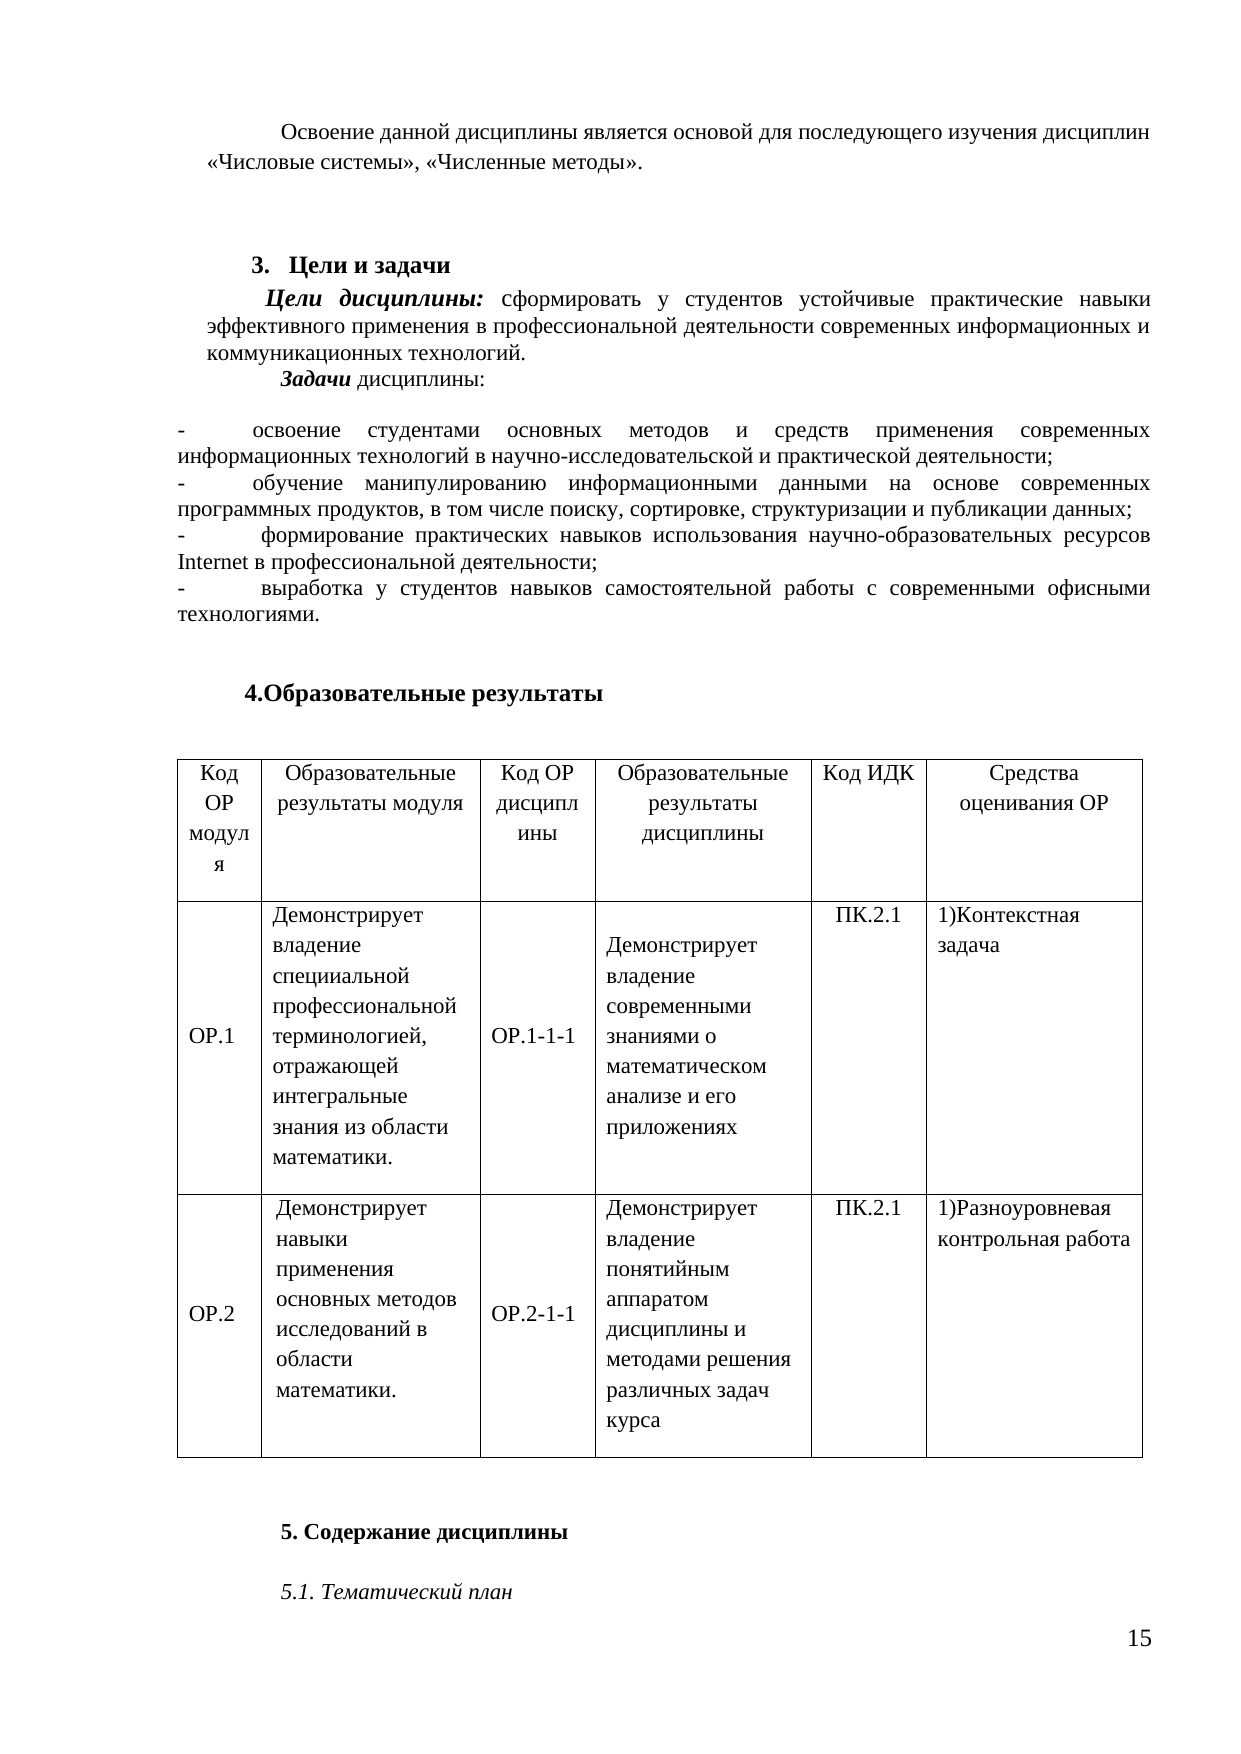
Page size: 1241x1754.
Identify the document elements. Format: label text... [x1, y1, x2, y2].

table_cell ПК.2.1 [812, 902, 926, 1194]
table_cell 1)Контекстная задача [927, 902, 1142, 1194]
table_cell Демонстрирует владение современными знаниями о математическом анализе и его приложениях [596, 902, 811, 1194]
list выработка у студентов навыков самостоятельной работы с современными офисными технологиями. [177, 574, 1152, 627]
list освоение студентами основных методов и средств применения современных информационных технологий в научно-исследовательской и практической деятельности; [177, 416, 1152, 469]
table_cell Демонстрирует владение понятийным аппаратом дисциплины и методами решения различных задач курса [596, 1195, 811, 1457]
table_header Образовательные результаты дисциплины [596, 760, 811, 901]
text Освоение данной дисциплины является основой для последующего изучения дисциплин «Числовые системы», «Численные методы». [207, 118, 1152, 175]
table_cell Демонстрирует владение специиальной профессиональной терминологией, отражающей интегральные знания из области математики. [262, 902, 480, 1194]
table_cell Демонстрирует навыки применения основных методов исследований в области математики. [262, 1195, 480, 1457]
list 4.Образовательные результаты [244, 678, 1152, 707]
table_header Средства оценивания ОР [927, 760, 1142, 901]
text 5.1. Тематический план [207, 1578, 1152, 1604]
table_header Код ОР модуля [178, 760, 261, 901]
list Цели и задачи [251, 250, 1152, 279]
list обучение манипулированию информационными данными на основе современных программных продуктов, в том числе поиску, сортировке, структуризации и публикации данных; [177, 469, 1152, 521]
table_header Образовательные результаты модуля [262, 760, 480, 901]
table_cell 1)Разноуровневая контрольная работа [927, 1195, 1142, 1457]
text 5. Содержание дисциплины [207, 1518, 1152, 1544]
table_cell ПК.2.1 [812, 1195, 926, 1457]
table_cell ОР.2 [178, 1195, 261, 1457]
table_cell ОР.1 [178, 902, 261, 1194]
table_cell ОР.1-1-1 [481, 902, 595, 1194]
text Цели дисциплины: сформировать у студентов устойчивые практические навыки эффективного применения в профессиональной деятельности современных информационных и коммуникационных технологий. [207, 283, 1152, 365]
table_header Код ИДК [812, 760, 926, 901]
table_cell ОР.2-1-1 [481, 1195, 595, 1457]
text Задачи дисциплины: [207, 365, 1152, 391]
list формирование практических навыков использования научно-образовательных ресурсов Internet в профессиональной деятельности; [177, 521, 1152, 574]
table_header Код ОР дисциплины [481, 760, 595, 901]
